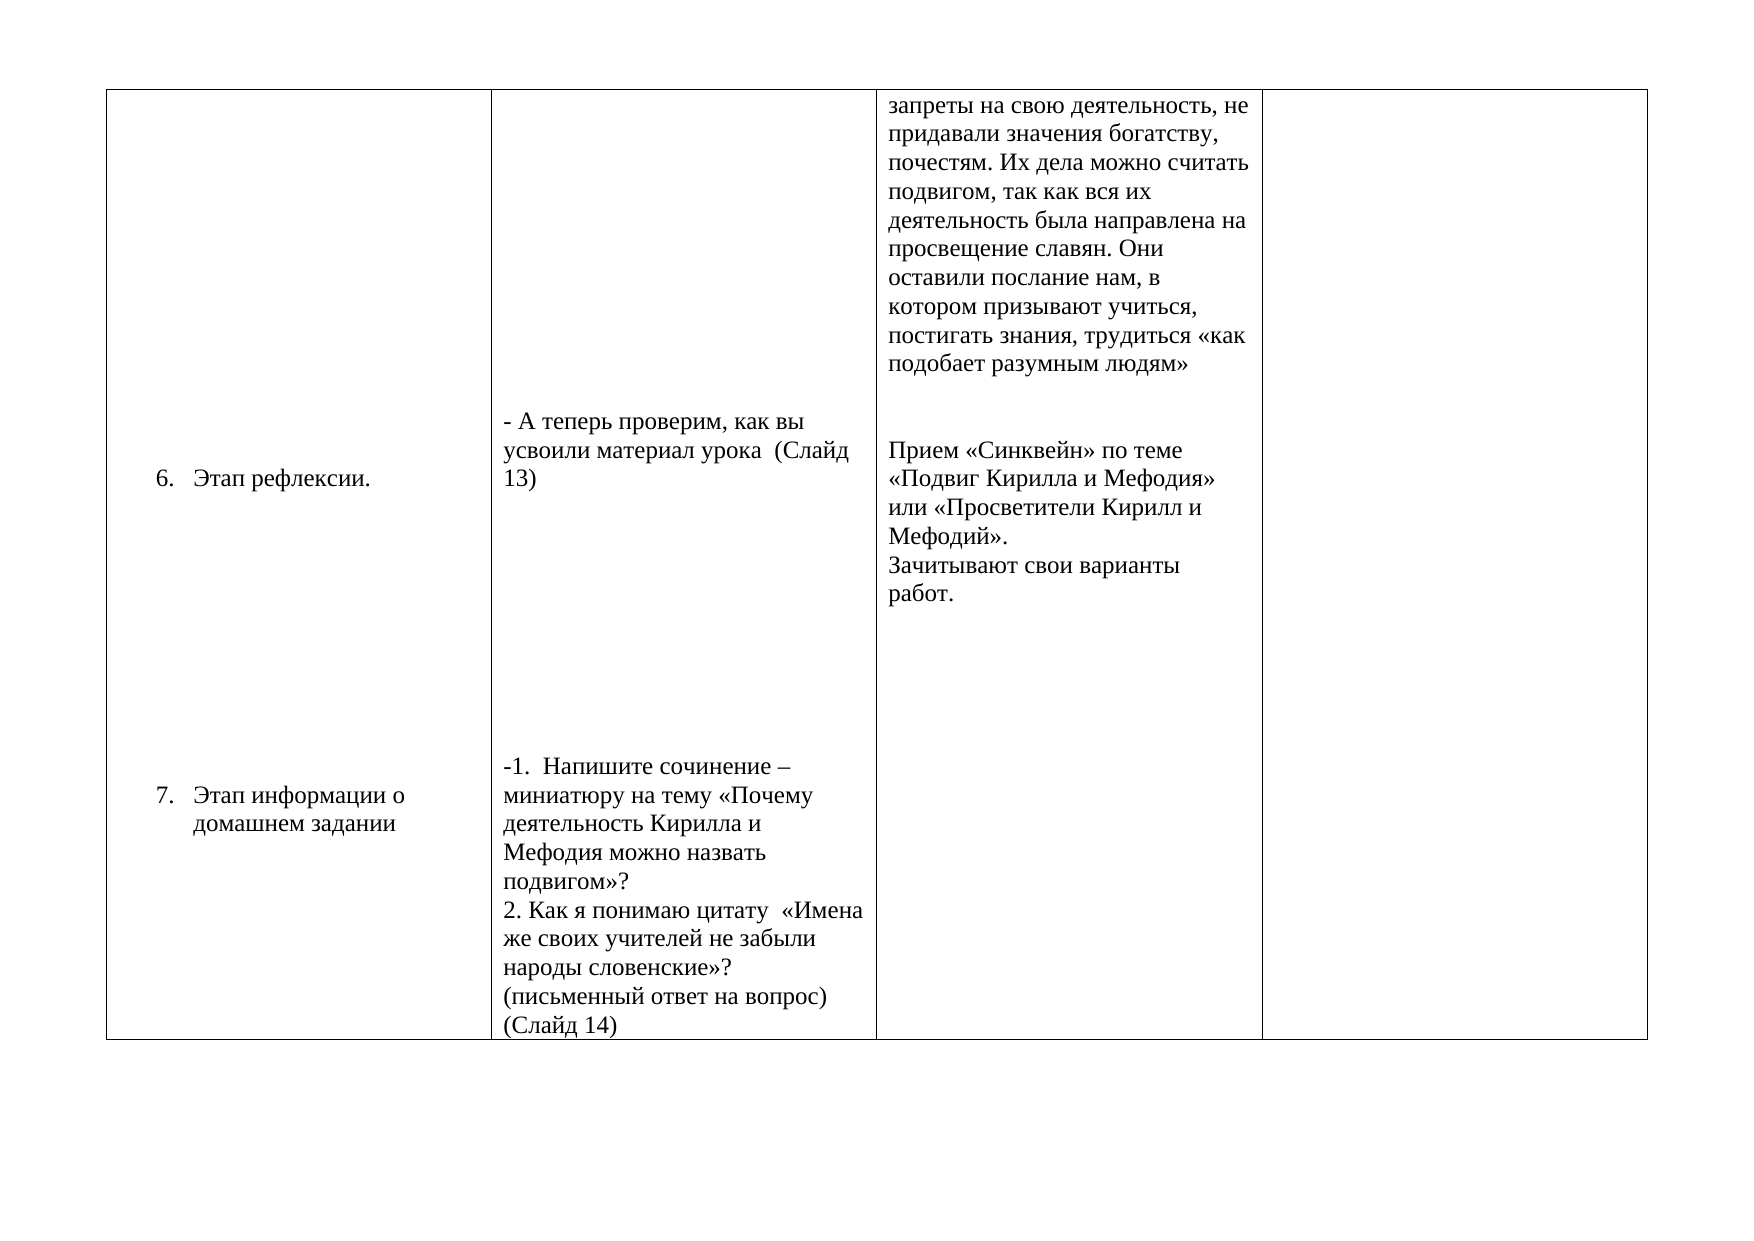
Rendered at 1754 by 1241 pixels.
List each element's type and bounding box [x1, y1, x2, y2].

table_cell [492, 90, 876, 1038]
table_cell [877, 90, 1262, 1038]
table_cell [107, 90, 491, 1038]
table_cell [1263, 90, 1647, 1038]
